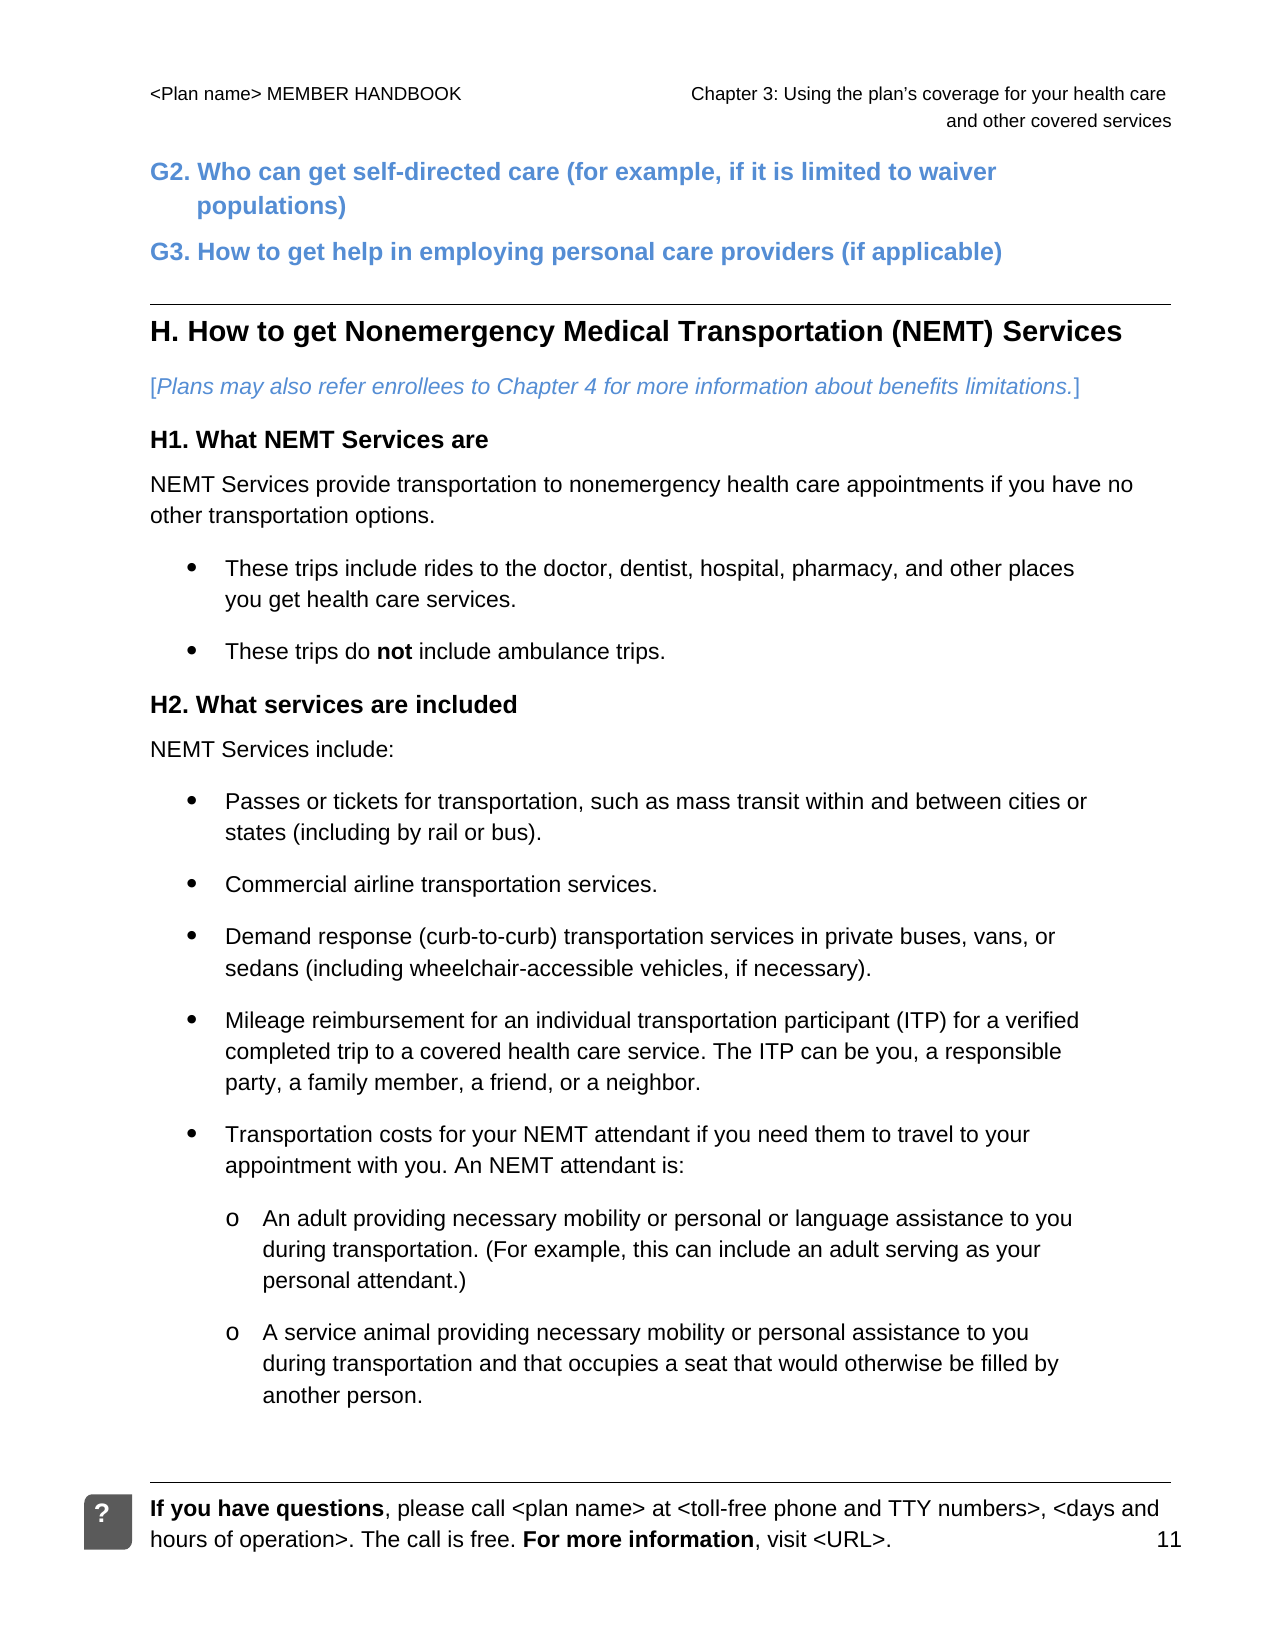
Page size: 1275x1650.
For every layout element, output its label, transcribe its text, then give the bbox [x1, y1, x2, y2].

subtitle H2. What services are included [150, 686, 1096, 720]
text NEMT Services provide transportation to nonemergency health care appointments if you have no other transportation options. [150, 468, 1171, 530]
subtitle H1. What NEMT Services are [150, 422, 1096, 455]
list Passes or tickets for transportation, such as mass transit within and between cities or states (including by rail or bus). [187, 784, 1096, 847]
list An adult providing necessary mobility or personal or language assistance to you during transportation. (For example, this can include an adult serving as your personal attendant.) [225, 1201, 1096, 1295]
list These trips include rides to the doctor, dentist, hospital, pharmacy, and other places you get health care services. [187, 551, 1096, 613]
subtitle H. How to get Nonemergency Medical Transportation (NEMT) Services [150, 305, 1171, 349]
list A service animal providing necessary mobility or personal assistance to you during transportation and that occupies a seat that would otherwise be filled by another person. [225, 1316, 1096, 1409]
subtitle G2. Who can get self-directed care (for example, if it is limited to waiver populations) [150, 154, 1096, 221]
list Demand response (curb-to-curb) transportation services in private buses, vans, or sedans (including wheelchair-accessible vehicles, if necessary). [187, 920, 1096, 982]
list These trips do not include ambulance trips. [187, 634, 1096, 666]
list Commercial airline transportation services. [187, 868, 1096, 899]
list Mileage reimbursement for an individual transportation participant (ITP) for a verified completed trip to a covered health care service. The ITP can be you, a responsible party, a family member, a friend, or a neighbor. [187, 1003, 1096, 1097]
text NEMT Services include: [150, 732, 1171, 763]
list Transportation costs for your NEMT attendant if you need them to travel to your appointment with you. An NEMT attendant is: [187, 1118, 1096, 1180]
text [Plans may also refer enrollees to Chapter 4 for more information about benefits limitations.] [150, 370, 1171, 401]
subtitle G3. How to get help in employing personal care providers (if applicable) [150, 233, 1096, 267]
